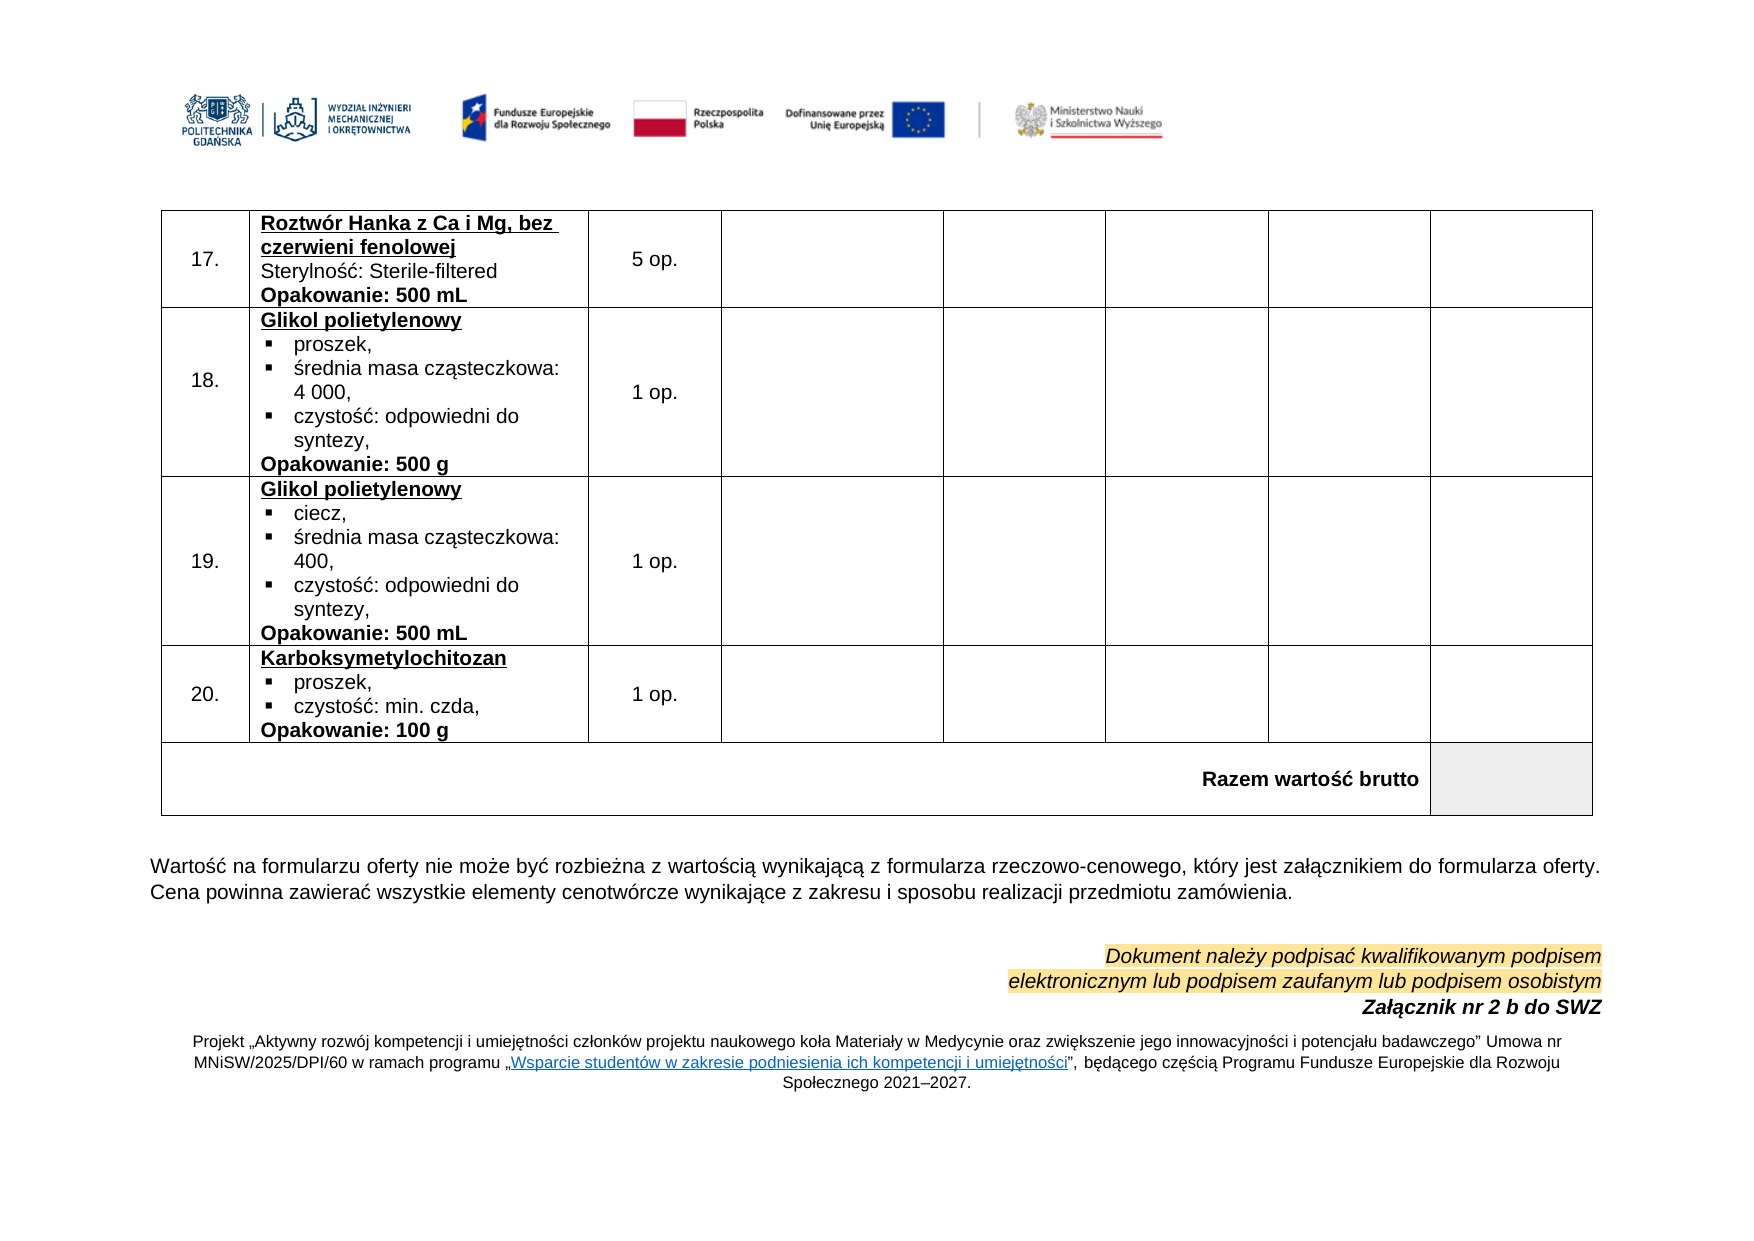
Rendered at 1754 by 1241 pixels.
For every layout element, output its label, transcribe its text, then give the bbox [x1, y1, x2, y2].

table_cell [944, 308, 1105, 476]
table_cell Glikol polietylenowy proszek, średnia masa cząsteczkowa: 4 000, czystość: odpowiedni do syntezy, Opakowanie: 500 g [250, 308, 588, 476]
table_cell [944, 477, 1105, 645]
table_cell Roztwór Hanka z Ca i Mg, bez czerwieni fenolowej Sterylność: Sterile-filtered Opakowanie: 500 mL [250, 211, 588, 307]
table_cell 20. [162, 646, 249, 742]
table_cell [722, 211, 943, 307]
text Wartość na formularzu oferty nie może być rozbieżna z wartością wynikającą z formularza rzeczowo-cenowego, który jest załącznikiem do formularza oferty. Cena powinna zawierać wszystkie elementy cenotwórcze wynikające z zakresu i sposobu realizacji przedmiotu zamówienia. [150, 854, 1604, 904]
table_cell [1106, 308, 1268, 476]
table_cell [1106, 477, 1268, 645]
table_cell [1269, 308, 1430, 476]
table_cell 18. [162, 308, 249, 476]
table_cell [722, 477, 943, 645]
table_cell [1431, 646, 1592, 742]
table_cell 1 op. [589, 646, 721, 742]
text Załącznik nr 2 b do SWZ [150, 995, 1604, 1019]
table_cell [1106, 211, 1268, 307]
table_cell 1 op. [589, 477, 721, 645]
table_cell Glikol polietylenowy ciecz, średnia masa cząsteczkowa: 400, czystość: odpowiedni do syntezy, Opakowanie: 500 mL [250, 477, 588, 645]
table_cell 17. [162, 211, 249, 307]
table_cell 5 op. [589, 211, 721, 307]
picture [451, 82, 1174, 153]
table_cell [1431, 477, 1592, 645]
table_cell [1269, 646, 1430, 742]
table_cell Razem wartość brutto [162, 743, 1430, 815]
text Dokument należy podpisać kwalifikowanym podpisem elektronicznym lub podpisem zaufanym lub podpisem osobistym [992, 943, 1604, 993]
table_cell [1106, 646, 1268, 742]
table_cell [944, 211, 1105, 307]
table_cell 1 op. [589, 308, 721, 476]
table_cell [1431, 308, 1592, 476]
table_cell [1431, 743, 1592, 815]
table_cell [1269, 211, 1430, 307]
table_cell [1269, 477, 1430, 645]
table_cell [722, 308, 943, 476]
table_cell [722, 646, 943, 742]
table_cell 19. [162, 477, 249, 645]
table_cell [1431, 211, 1592, 307]
table_cell Karboksymetylochitozan proszek, czystość: min. czda, Opakowanie: 100 g [250, 646, 588, 742]
picture [181, 73, 418, 154]
table_cell [944, 646, 1105, 742]
